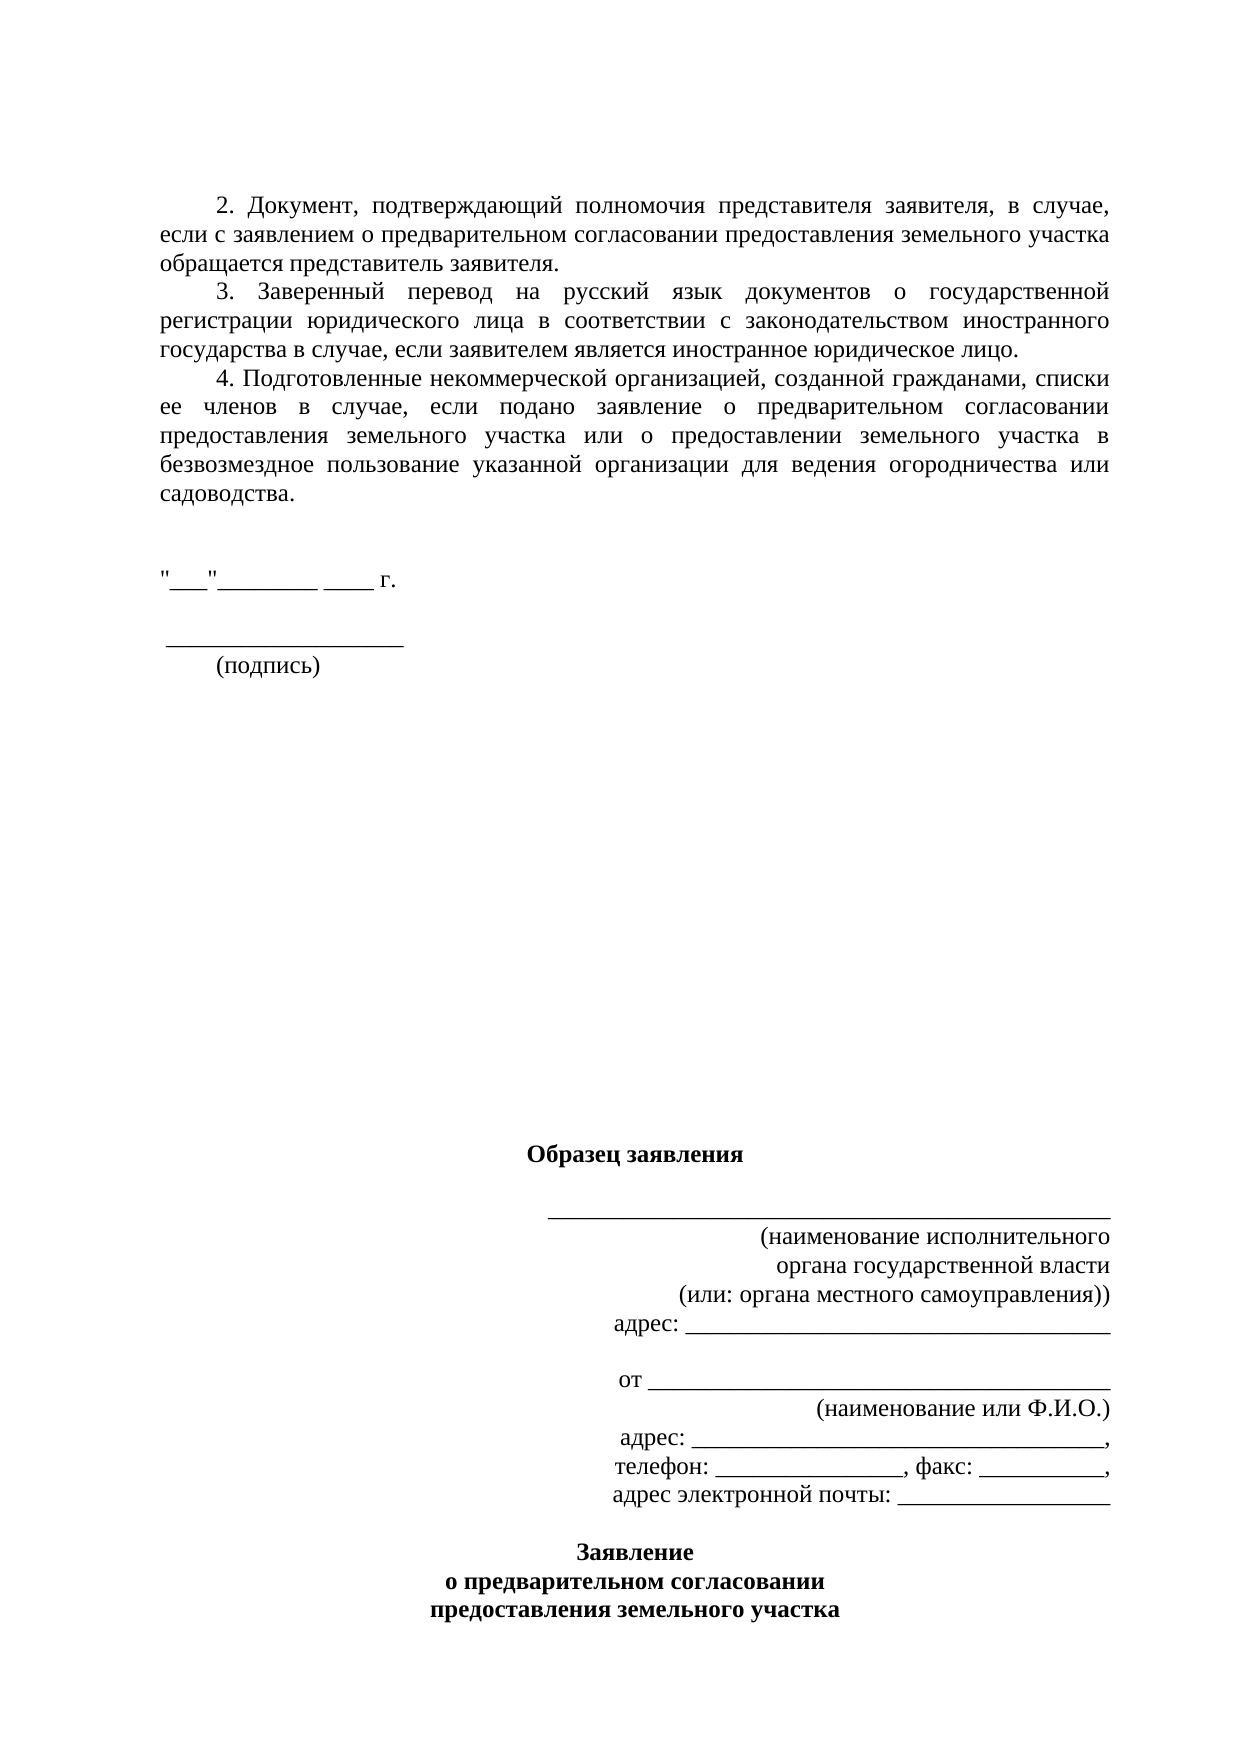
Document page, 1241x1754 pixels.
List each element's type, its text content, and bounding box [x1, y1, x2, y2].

text Заявление [159, 1537, 1110, 1566]
text 4. Подготовленные некоммерческой организацией, созданной гражданами, списки ее членов в случае, если подано заявление о предварительном согласовании предоставления земельного участка или о предоставлении земельного участка в безвозмездное пользование указанной организации для ведения огородничества или садоводства. [159, 363, 1110, 506]
text "___"________ ____ г. [159, 564, 1110, 593]
text ___________________ [159, 621, 1110, 650]
text (подпись) [159, 650, 1110, 679]
text о предварительном согласовании [159, 1566, 1110, 1594]
text (наименование исполнительного [159, 1221, 1110, 1250]
text адрес электронной почты: _________________ [159, 1479, 1110, 1508]
text адрес: _________________________________, [159, 1422, 1110, 1451]
text _____________________________________________ [159, 1193, 1110, 1221]
text (или: органа местного самоуправления)) [159, 1279, 1110, 1308]
text (наименование или Ф.И.О.) [159, 1393, 1110, 1422]
text Образец заявления [159, 1139, 1110, 1168]
text адрес: __________________________________ [159, 1308, 1110, 1336]
text органа государственной власти [159, 1250, 1110, 1279]
text 2. Документ, подтверждающий полномочия представителя заявителя, в случае, если с заявлением о предварительном согласовании предоставления земельного участка обращается представитель заявителя. [159, 190, 1110, 276]
text 3. Заверенный перевод на русский язык документов о государственной регистрации юридического лица в соответствии с законодательством иностранного государства в случае, если заявителем является иностранное юридическое лицо. [159, 276, 1110, 363]
text предоставления земельного участка [159, 1594, 1110, 1623]
text от _____________________________________ [159, 1364, 1110, 1393]
text телефон: _______________, факс: __________, [159, 1451, 1110, 1479]
